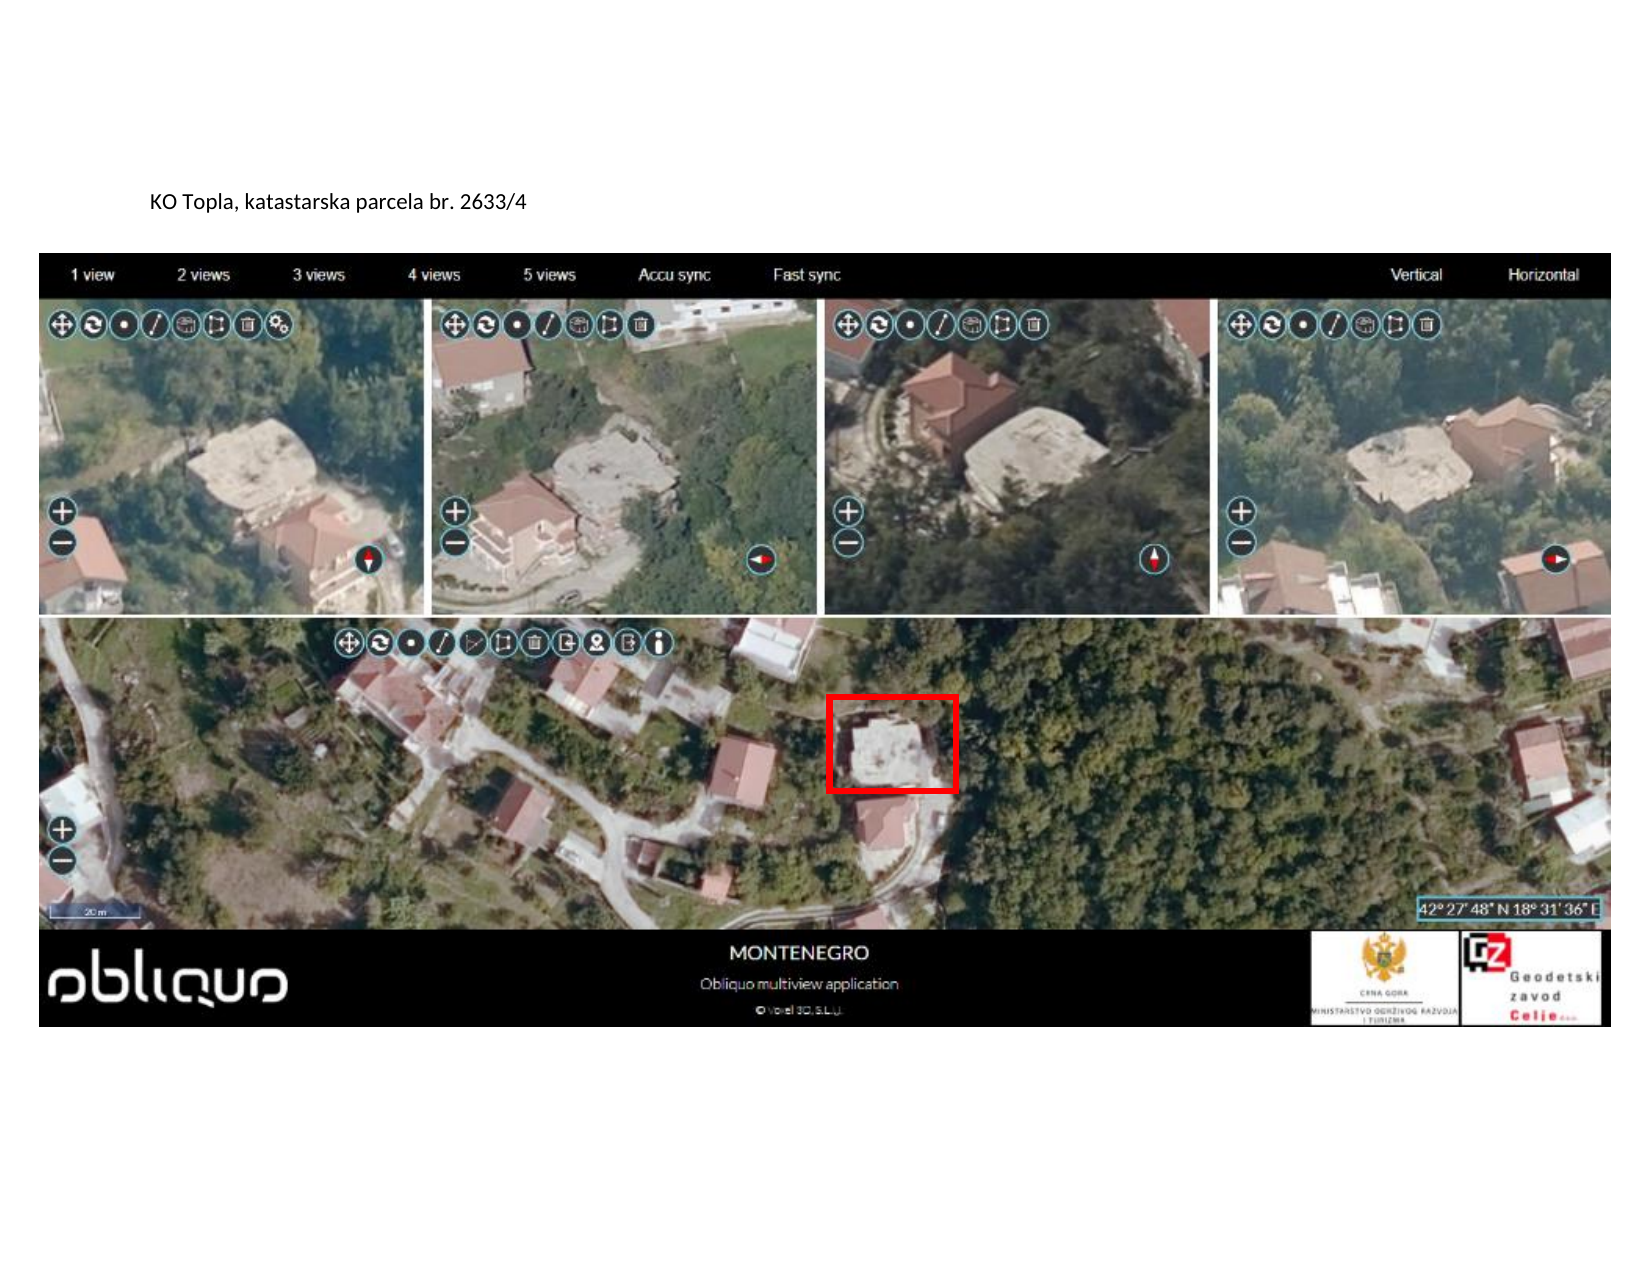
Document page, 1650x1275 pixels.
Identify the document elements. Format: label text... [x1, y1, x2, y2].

text KO Topla, katastarska parcela br. 2633/4 [150, 187, 1500, 215]
picture [39, 253, 1611, 1027]
